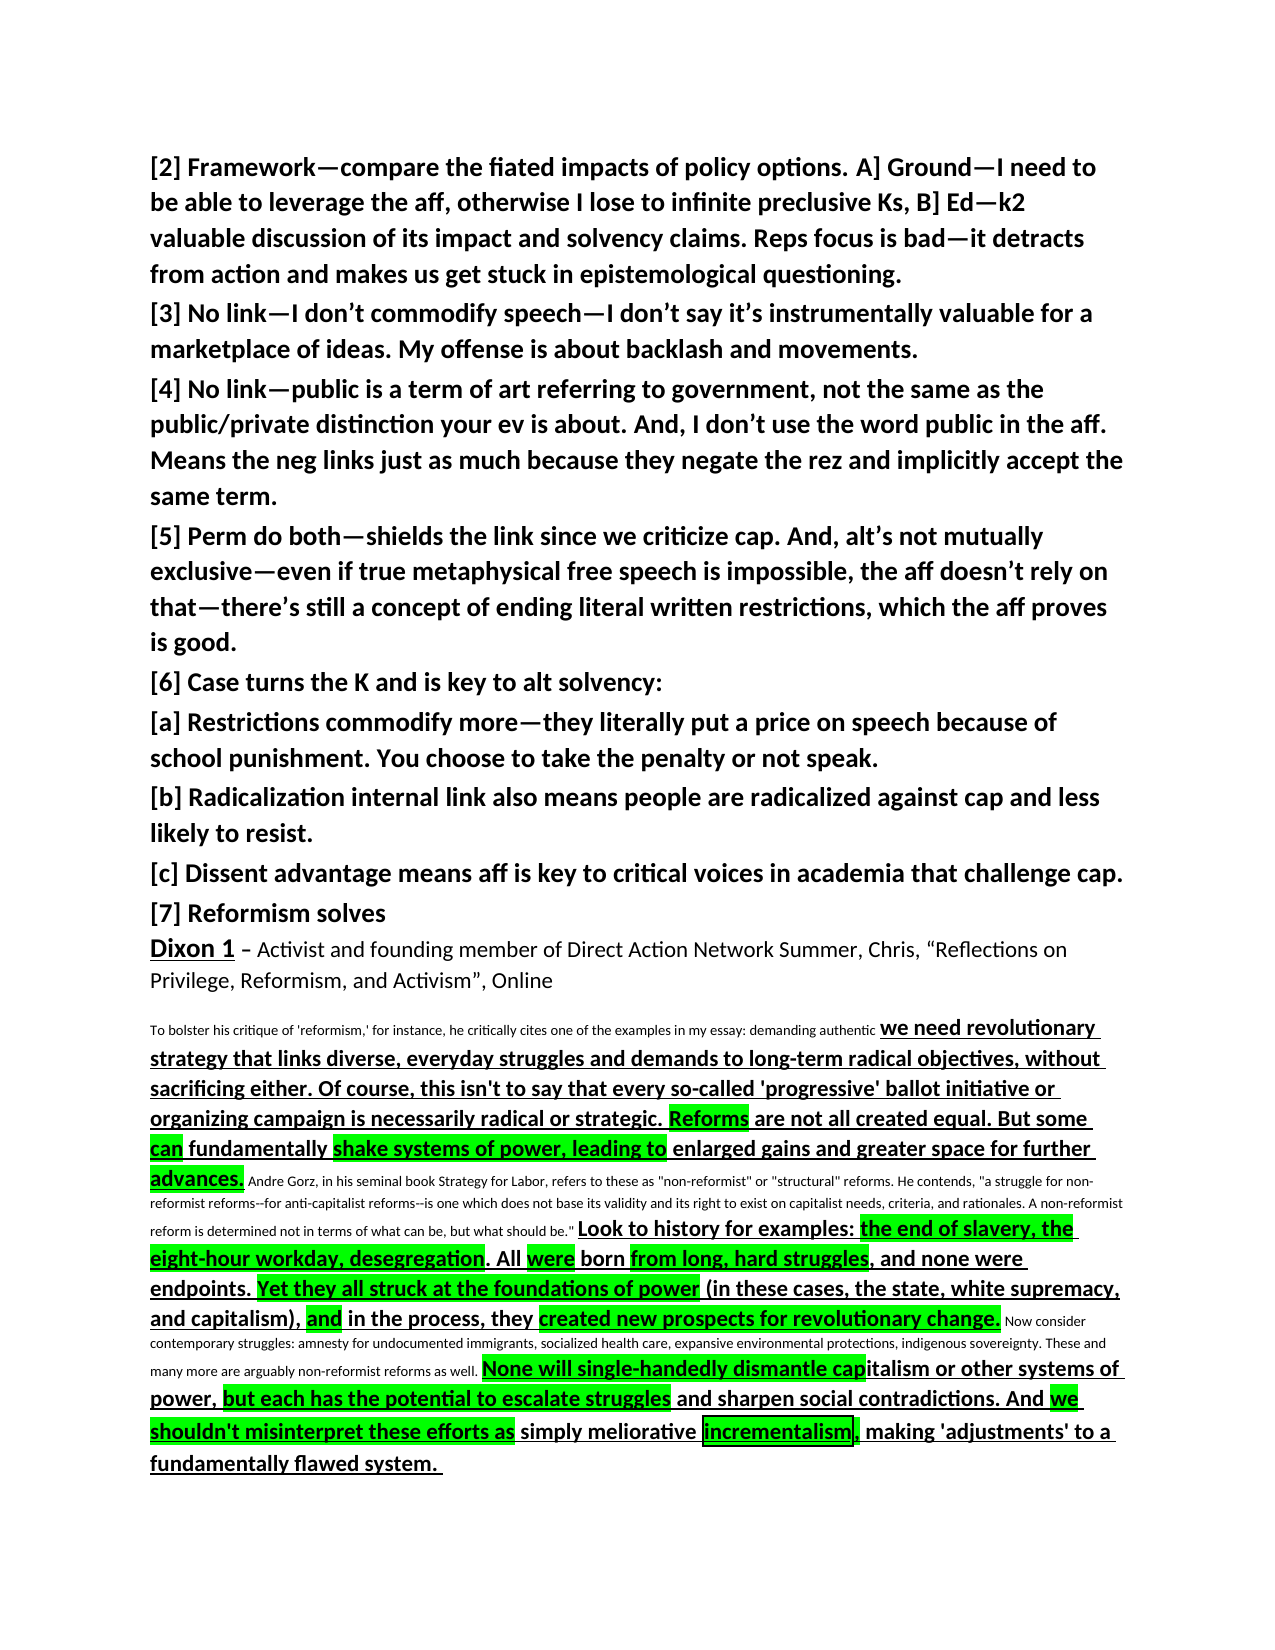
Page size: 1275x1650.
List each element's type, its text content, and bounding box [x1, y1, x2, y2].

subtitle [b] Radicalization internal link also means people are radicalized against cap and less likely to resist. [150, 781, 1125, 849]
subtitle [7] Reformism solves [150, 896, 1125, 929]
subtitle [4] No link—public is a term of art referring to government, not the same as the public/private distinction your ev is about. And, I don’t use the word public in the aff. Means the neg links just as much because they negate the rez and implicitly accept the same term. [150, 372, 1125, 512]
subtitle [3] No link—I don’t commodify speech—I don’t say it’s instrumentally valuable for a marketplace of ideas. My offense is about backlash and movements. [150, 297, 1125, 365]
subtitle [2] Framework—compare the fiated impacts of policy options. A] Ground—I need to be able to leverage the aff, otherwise I lose to infinite preclusive Ks, B] Ed—k2 valuable discussion of its impact and solvency claims. Reps focus is bad—it detracts from action and makes us get stuck in epistemological questioning. [150, 150, 1125, 290]
subtitle [5] Perm do both—shields the link since we criticize cap. And, alt’s not mutually exclusive—even if true metaphysical free speech is impossible, the aff doesn’t rely on that—there’s still a concept of ending literal written restrictions, which the aff proves is good. [150, 519, 1125, 659]
subtitle [6] Case turns the K and is key to alt solvency: [150, 665, 1125, 698]
subtitle [a] Restrictions commodify more—they literally put a price on speech because of school punishment. You choose to take the penalty or not speak. [150, 705, 1125, 774]
subtitle [c] Dissent advantage means aff is key to critical voices in academia that challenge cap. [150, 856, 1125, 889]
text To bolster his critique of 'reformism,' for instance, he critically cites one of the examples in my essay: demanding authentic we need revolutionary strategy that links diverse, everyday struggles and demands to long-term radical objectives, without sacrificing either. Of course, this isn't to say that every so-called 'progressive' ballot initiative or organizing campaign is necessarily radical or strategic. Reforms are not all created equal. But some can fundamentally shake systems of power, leading to enlarged gains and greater space for further advances. Andre Gorz, in his seminal book Strategy for Labor, refers to these as "non-reformist" or "structural" reforms. He contends, "a struggle for non-reformist reforms--for anti-capitalist reforms--is one which does not base its validity and its right to exist on capitalist needs, criteria, and rationales. A non-reformist reform is determined not in terms of what can be, but what should be." Look to history for examples: the end of slavery, the eight-hour workday, desegregation. All were born from long, hard struggles, and none were endpoints. Yet they all struck at the foundations of power (in these cases, the state, white supremacy, and capitalism), and in the process, they created new prospects for revolutionary change. Now consider contemporary struggles: amnesty for undocumented immigrants, socialized health care, expansive environmental protections, indigenous sovereignty. These and many more are arguably non-reformist reforms as well. None will single-handedly dismantle capitalism or other systems of power, but each has the potential to escalate struggles and sharpen social contradictions. And we shouldn't misinterpret these efforts as simply meliorative incrementalism, making 'adjustments' to a fundamentally flawed system. [150, 1013, 1125, 1477]
text Dixon 1 – Activist and founding member of Direct Action Network Summer, Chris, “Reflections on Privilege, Reformism, and Activism”, Online [150, 931, 1125, 995]
